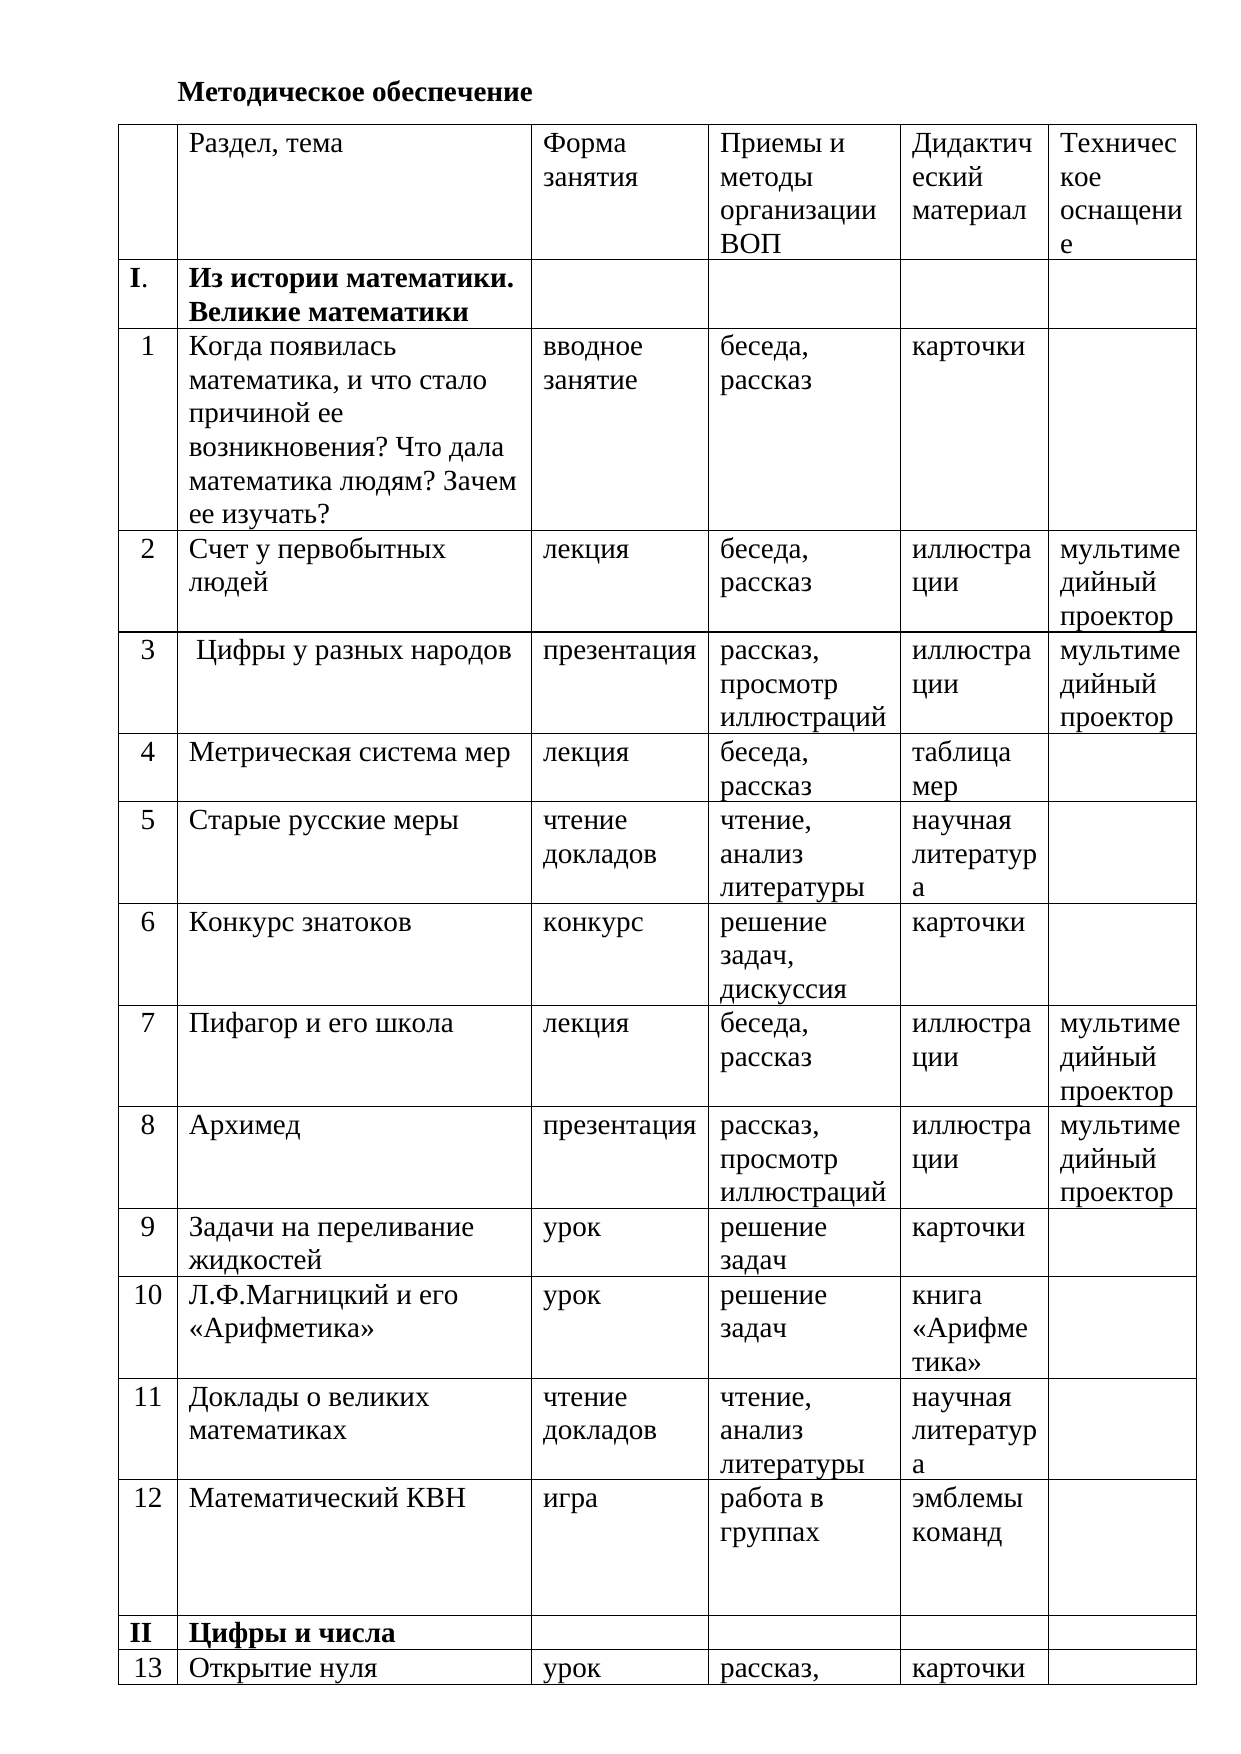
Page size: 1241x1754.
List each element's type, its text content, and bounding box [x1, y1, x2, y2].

table_cell беседа, рассказ [709, 1006, 900, 1106]
table_cell мультимедийный проектор [1049, 633, 1196, 733]
table_cell презентация [532, 1107, 708, 1208]
table_cell 8 [119, 1107, 177, 1208]
table_cell урок [532, 1277, 708, 1378]
table_cell I. [119, 260, 177, 327]
table_cell 13 [119, 1650, 177, 1684]
table_cell иллюстрации [901, 1107, 1048, 1208]
table_cell II [119, 1616, 177, 1649]
table_cell 12 [119, 1480, 177, 1614]
table_cell 10 [119, 1277, 177, 1378]
table_cell чтение докладов [532, 1379, 708, 1479]
table_cell научная литература [901, 802, 1048, 903]
table_cell [1049, 904, 1196, 1004]
table_cell игра [532, 1480, 708, 1614]
table_cell [1049, 1277, 1196, 1378]
table_cell 1 [119, 329, 177, 530]
table_cell мультимедийный проектор [1049, 1107, 1196, 1208]
table_cell Математический КВН [178, 1480, 531, 1614]
table_cell 11 [119, 1379, 177, 1479]
table_cell [1049, 734, 1196, 801]
table_cell [532, 1616, 708, 1649]
table_cell [901, 1616, 1048, 1649]
table_cell Цифры и числа [178, 1616, 531, 1649]
table_cell научная литература [901, 1379, 1048, 1479]
table_header Форма занятия [532, 125, 708, 259]
table_cell урок [532, 1209, 708, 1276]
table_cell Архимед [178, 1107, 531, 1208]
table_header Приемы и методы организации ВОП [709, 125, 900, 259]
table_cell презентация [532, 633, 708, 733]
table_cell беседа, рассказ [709, 531, 900, 631]
table_cell Старые русские меры [178, 802, 531, 903]
table_cell иллюстрации [901, 531, 1048, 631]
text Методическое обеспечение [177, 74, 1152, 107]
table_cell вводное занятие [532, 329, 708, 530]
table_cell беседа, рассказ [709, 734, 900, 801]
table_cell эмблемы команд [901, 1480, 1048, 1614]
table_cell работа в группах [709, 1480, 900, 1614]
table_cell 9 [119, 1209, 177, 1276]
table_cell конкурс [532, 904, 708, 1004]
table_cell мультимедийный проектор [1049, 1006, 1196, 1106]
table_cell урок [532, 1650, 708, 1684]
table_cell 7 [119, 1006, 177, 1106]
table_cell 3 [119, 633, 177, 733]
table_cell чтение докладов [532, 802, 708, 903]
table_header Раздел, тема [178, 125, 531, 259]
table_cell иллюстрации [901, 1006, 1048, 1106]
table_cell 4 [119, 734, 177, 801]
table_cell рассказ, просмотр иллюстраций [709, 1107, 900, 1208]
table_cell карточки [901, 329, 1048, 530]
table_cell книга «Арифметика» [901, 1277, 1048, 1378]
table_header [119, 125, 177, 259]
table_cell беседа, рассказ [709, 329, 900, 530]
table_cell карточки [901, 904, 1048, 1004]
table_cell Задачи на переливание жидкостей [178, 1209, 531, 1276]
table_cell Пифагор и его школа [178, 1006, 531, 1106]
table_cell Конкурс знатоков [178, 904, 531, 1004]
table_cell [709, 1650, 900, 1684]
table_cell Цифры у разных народов [178, 633, 531, 733]
table_cell лекция [532, 1006, 708, 1106]
table_cell Счет у первобытных людей [178, 531, 531, 631]
table_cell [709, 1616, 900, 1649]
table_cell решение задач [709, 1209, 900, 1276]
table_cell карточки [901, 1209, 1048, 1276]
table_cell 6 [119, 904, 177, 1004]
table_cell [1049, 329, 1196, 530]
table_cell мультимедийный проектор [1049, 531, 1196, 631]
table_cell [901, 260, 1048, 327]
table_cell чтение, анализ литературы [709, 802, 900, 903]
table_cell [1049, 1209, 1196, 1276]
table_cell чтение, анализ литературы [709, 1379, 900, 1479]
table_cell таблица мер [901, 734, 1048, 801]
table_cell иллюстрации [901, 633, 1048, 733]
table_cell лекция [532, 734, 708, 801]
table_cell Когда появилась математика, и что стало причиной ее возникновения? Что дала математика людям? Зачем ее изучать? [178, 329, 531, 530]
table_cell [709, 260, 900, 327]
table_cell решение задач [709, 1277, 900, 1378]
table_cell [1049, 1379, 1196, 1479]
table_cell Из истории математики. Великие математики [178, 260, 531, 327]
table_cell карточки [901, 1650, 1048, 1684]
table_header Техническое оснащение [1049, 125, 1196, 259]
table_cell Л.Ф.Магницкий и его «Арифметика» [178, 1277, 531, 1378]
table_cell [1049, 1480, 1196, 1614]
table_cell Метрическая система мер [178, 734, 531, 801]
table_cell рассказ, просмотр иллюстраций [709, 633, 900, 733]
table_cell [1049, 260, 1196, 327]
table_cell [1049, 802, 1196, 903]
table_cell Доклады о великих математиках [178, 1379, 531, 1479]
table_cell 2 [119, 531, 177, 631]
table_cell лекция [532, 531, 708, 631]
table_cell [1049, 1616, 1196, 1649]
table_cell решение задач, дискуссия [709, 904, 900, 1004]
table_cell [1049, 1650, 1196, 1684]
table_cell 5 [119, 802, 177, 903]
table_header Дидактический материал [901, 125, 1048, 259]
table_cell [532, 260, 708, 327]
table_cell Открытие нуля [178, 1650, 531, 1684]
